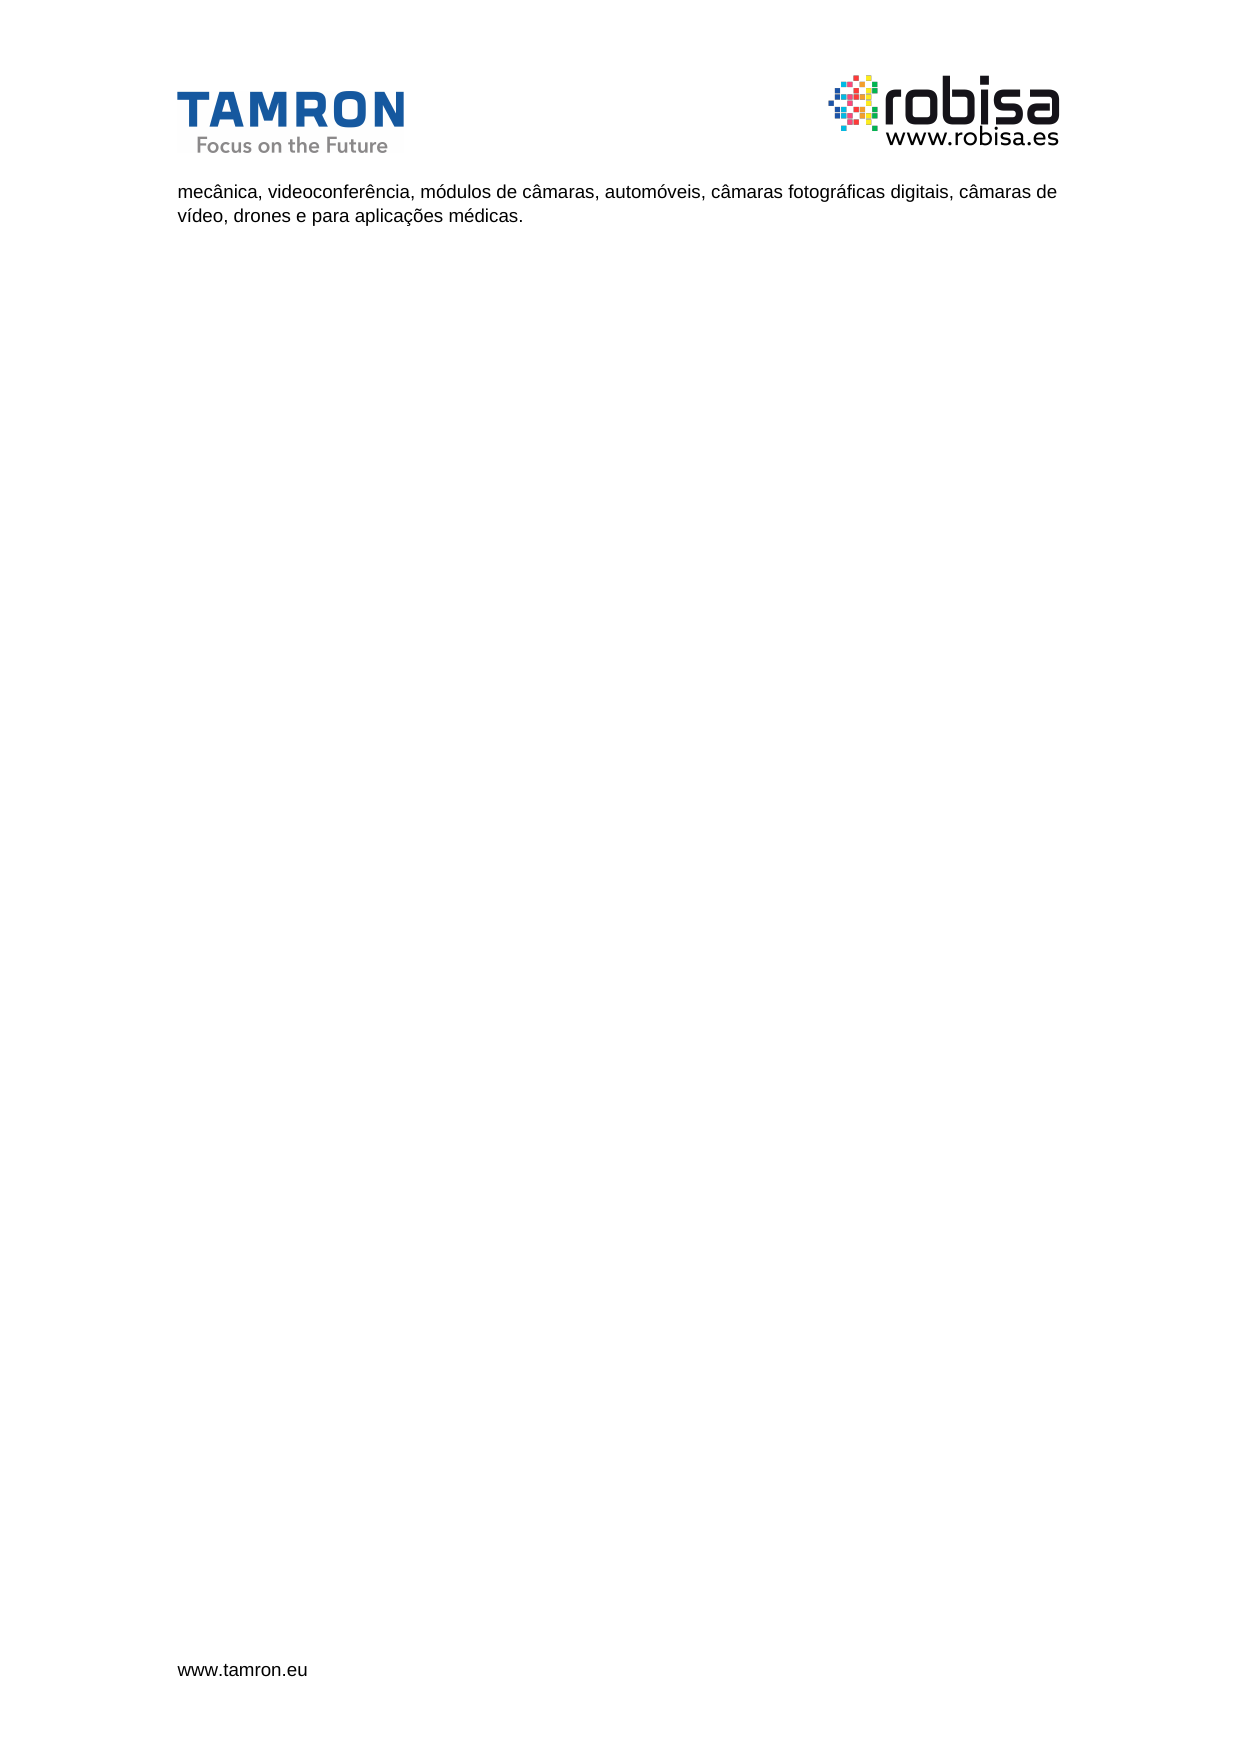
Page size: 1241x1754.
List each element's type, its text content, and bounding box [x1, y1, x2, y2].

picture [826, 73, 1063, 153]
picture [177, 91, 404, 153]
